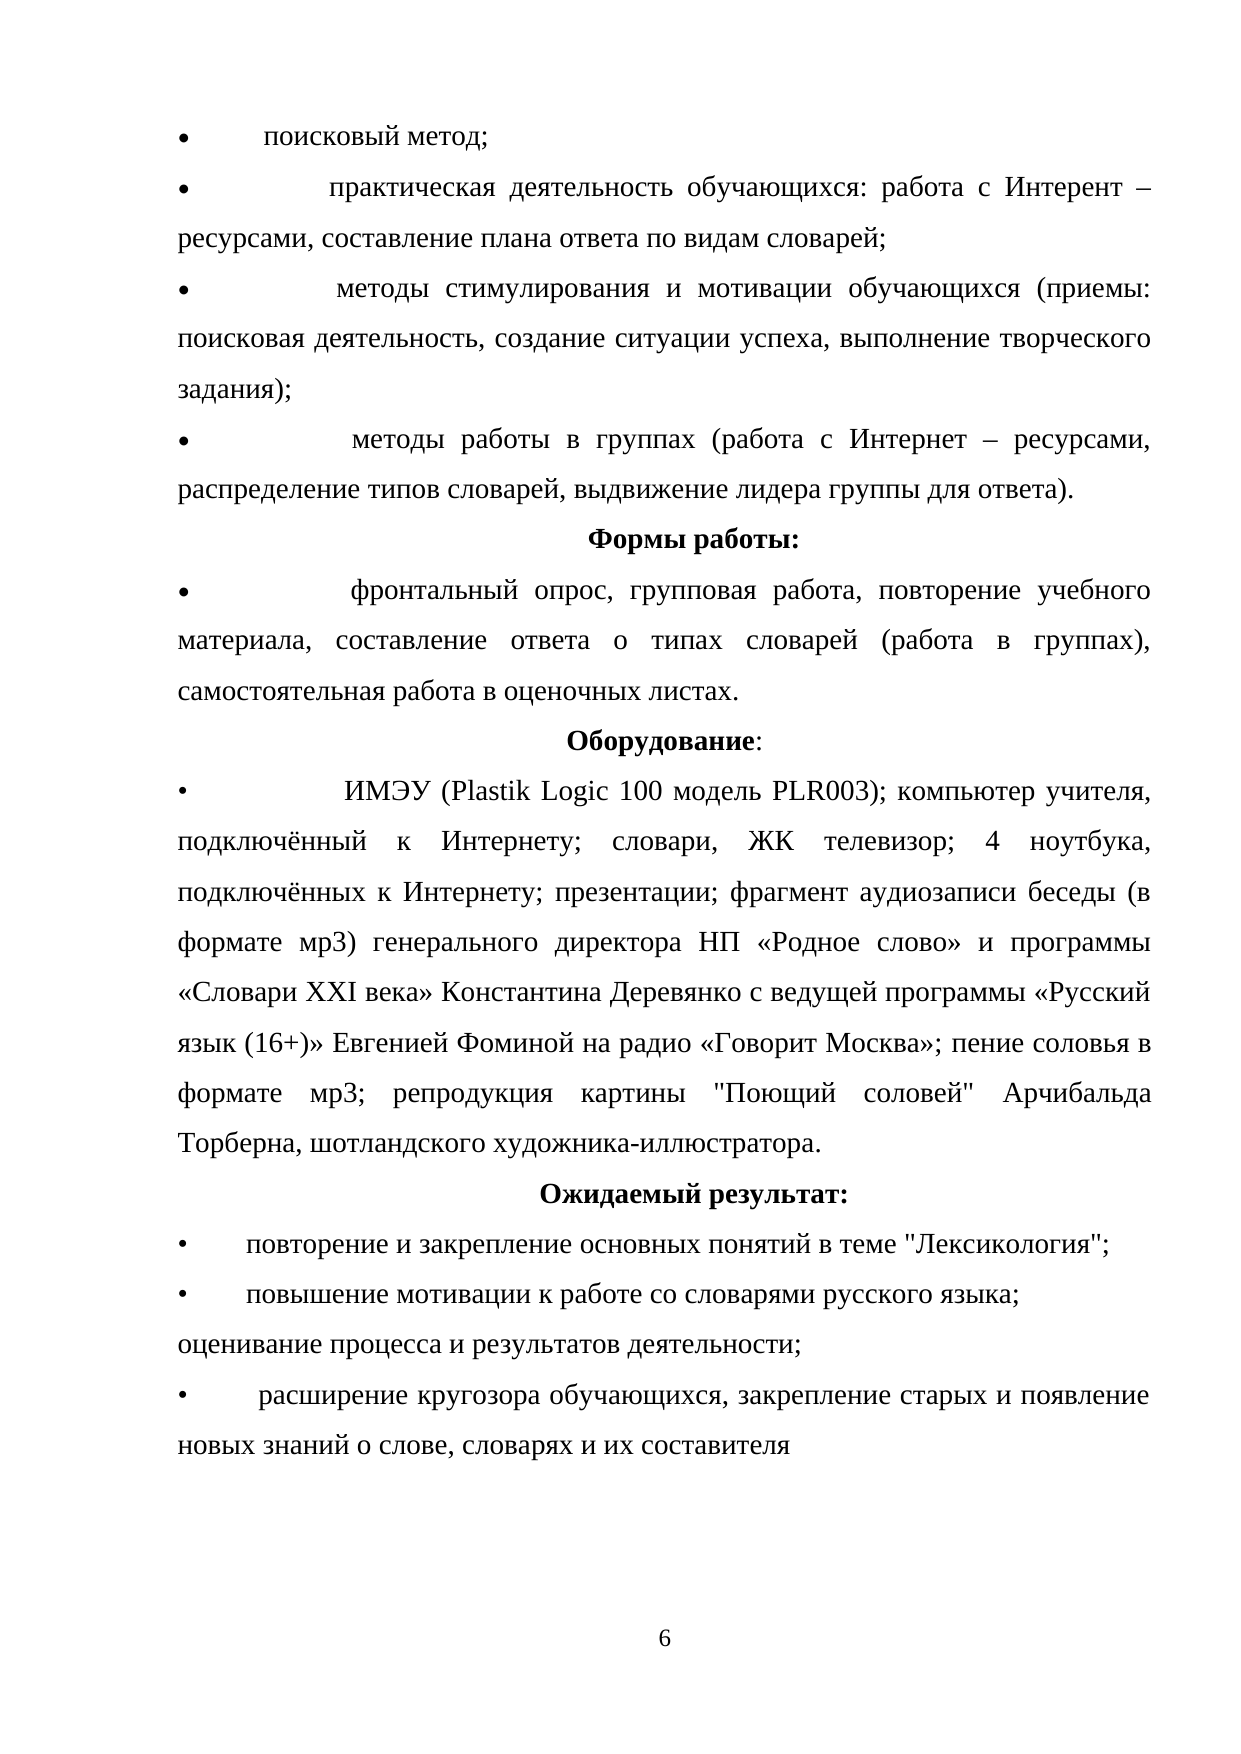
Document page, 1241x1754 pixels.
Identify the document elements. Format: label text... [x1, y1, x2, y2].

text • расширение кругозора обучающихся, закрепление старых и появление новых знаний о слове, словарях и их составителя [177, 1377, 1152, 1461]
text Ожидаемый результат: [177, 1176, 1152, 1209]
list • поисковый метод; [177, 118, 1152, 152]
list • методы работы в группах (работа с Интернет – ресурсами, распределение типов словарей, выдвижение лидера группы для ответа). [177, 421, 1152, 505]
text оценивание процесса и результатов деятельности; [177, 1327, 1152, 1360]
list • практическая деятельность обучающихся: работа с Интерент – ресурсами, составление плана ответа по видам словарей; [177, 169, 1152, 253]
text Оборудование: [177, 723, 1152, 756]
text • повторение и закрепление основных понятий в теме "Лексикология"; [177, 1226, 1152, 1259]
text • повышение мотивации к работе со словарями русского языка; [177, 1276, 1152, 1310]
text • ИМЭУ (Plastik Logic 100 модель PLR003); компьютер учителя, подключённый к Интернету; словари, ЖК телевизор; 4 ноутбука, подключённых к Интернету; презентации; фрагмент аудиозаписи беседы (в формате мр3) генерального директора НП «Родное слово» и программы «Словари XXI века» Константина Деревянко с ведущей программы «Русский язык (16+)» Евгенией Фоминой на радио «Говорит Москва»; пение соловья в формате мр3; репродукция картины "Поющий соловей" Арчибальда Торберна, шотландского художника-иллюстратора. [177, 773, 1152, 1159]
list • фронтальный опрос, групповая работа, повторение учебного материала, составление ответа о типах словарей (работа в группах), самостоятельная работа в оценочных листах. [177, 572, 1152, 706]
list • методы стимулирования и мотивации обучающихся (приемы: поисковая деятельность, создание ситуации успеха, выполнение творческого задания); [177, 270, 1152, 404]
text Формы работы: [177, 522, 1152, 555]
